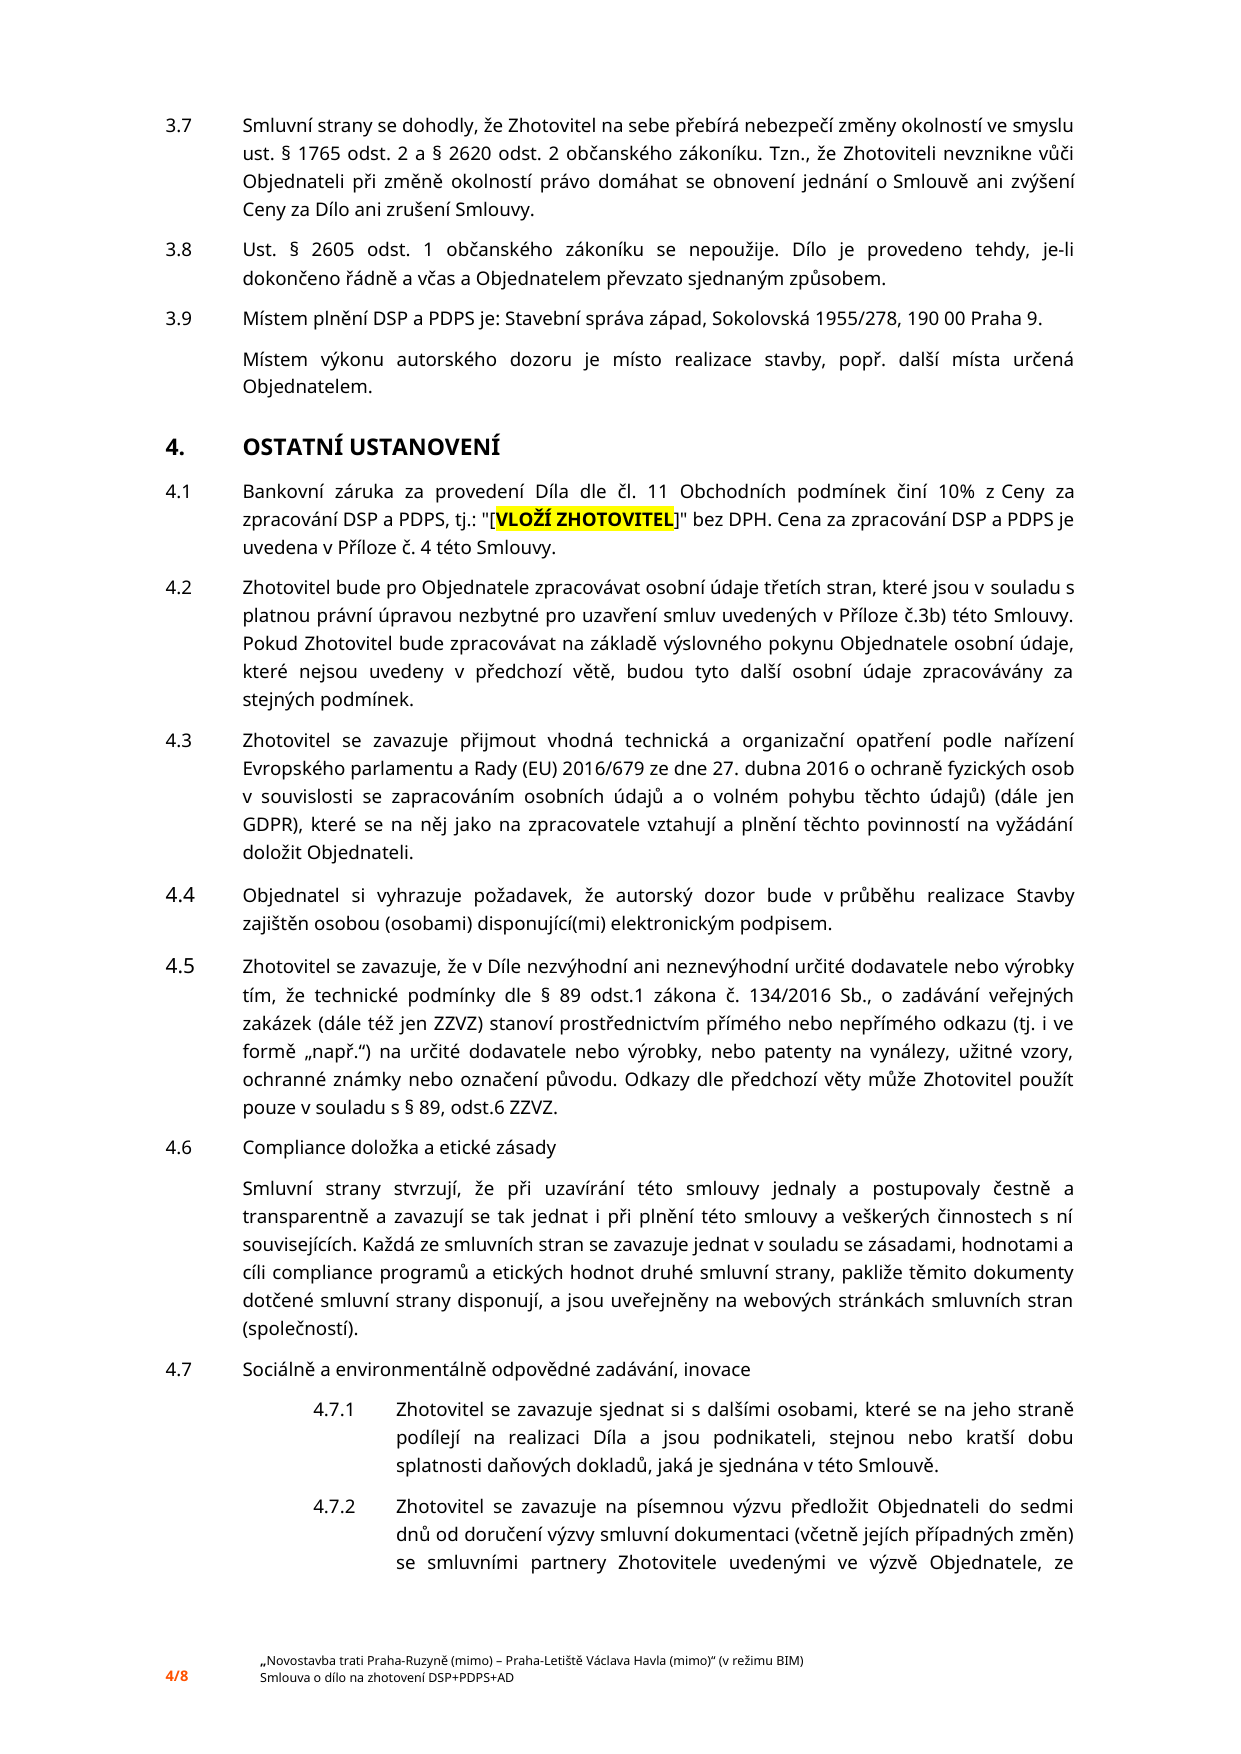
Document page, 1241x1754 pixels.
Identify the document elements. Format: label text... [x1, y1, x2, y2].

text Místem výkonu autorského dozoru je místo realizace stavby, popř. další místa určená Objednatelem. [242, 346, 1075, 399]
list Objednatel si vyhrazuje požadavek, že autorský dozor bude v průběhu realizace Stavby zajištěn osobou (osobami) disponující(mi) elektronickým podpisem. [165, 880, 1075, 936]
list Smluvní strany stvrzují, že při uzavírání této smlouvy jednaly a postupovaly čestně a transparentně a zavazují se tak jednat i při plnění této smlouvy a veškerých činnostech s ní souvisejících. Každá ze smluvních stran se zavazuje jednat v souladu se zásadami, hodnotami a cíli compliance programů a etických hodnot druhé smluvní strany, pakliže těmito dokumenty dotčené smluvní strany disponují, a jsou uveřejněny na webových stránkách smluvních stran (společností). [242, 1175, 1075, 1341]
list Sociálně a environmentálně odpovědné zadávání, inovace [165, 1356, 1075, 1381]
text Ust. § 2605 odst. 1 občanského zákoníku se nepoužije. Dílo je provedeno tehdy, je-li dokončeno řádně a včas a Objednatelem převzato sjednaným způsobem. [165, 237, 1075, 290]
text Zhotovitel se zavazuje sjednat si s dalšími osobami, které se na jeho straně podílejí na realizaci Díla a jsou podnikateli, stejnou nebo kratší dobu splatnosti daňových dokladů, jaká je sjednána v této Smlouvě. [313, 1396, 1075, 1478]
text OSTATNÍ USTANOVENÍ [165, 431, 1075, 462]
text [313, 1493, 1075, 1574]
text Bankovní záruka za provedení Díla dle čl. 11 Obchodních podmínek činí 10% z Ceny za zpracování DSP a PDPS, tj.: "[VLOŽÍ ZHOTOVITEL]" bez DPH. Cena za zpracování DSP a PDPS je uvedena v Příloze č. 4 této Smlouvy. [165, 478, 1075, 559]
list Zhotovitel se zavazuje, že v Díle nezvýhodní ani neznevýhodní určité dodavatele nebo výrobky tím, že technické podmínky dle § 89 odst.1 zákona č. 134/2016 Sb., o zadávání veřejných zakázek (dále též jen ZZVZ) stanoví prostřednictvím přímého nebo nepřímého odkazu (tj. i ve formě „např.“) na určité dodavatele nebo výrobky, nebo patenty na vynálezy, užitné vzory, ochranné známky nebo označení původu. Odkazy dle předchozí věty může Zhotovitel použít pouze v souladu s § 89, odst.6 ZZVZ. [165, 951, 1075, 1120]
text Zhotovitel bude pro Objednatele zpracovávat osobní údaje třetích stran, které jsou v souladu s platnou právní úpravou nezbytné pro uzavření smluv uvedených v Příloze č.3b) této Smlouvy. Pokud Zhotovitel bude zpracovávat na základě výslovného pokynu Objednatele osobní údaje, které nejsou uvedeny v předchozí větě, budou tyto další osobní údaje zpracovávány za stejných podmínek. [165, 574, 1075, 712]
text Smluvní strany se dohodly, že Zhotovitel na sebe přebírá nebezpečí změny okolností ve smyslu ust. § 1765 odst. 2 a § 2620 odst. 2 občanského zákoníku. Tzn., že Zhotoviteli nevznikne vůči Objednateli při změně okolností právo domáhat se obnovení jednání o Smlouvě ani zvýšení Ceny za Dílo ani zrušení Smlouvy. [165, 112, 1075, 222]
text Zhotovitel se zavazuje přijmout vhodná technická a organizační opatření podle nařízení Evropského parlamentu a Rady (EU) 2016/679 ze dne 27. dubna 2016 o ochraně fyzických osob v souvislosti se zapracováním osobních údajů a o volném pohybu těchto údajů) (dále jen GDPR), které se na něj jako na zpracovatele vztahují a plnění těchto povinností na vyžádání doložit Objednateli. [165, 727, 1075, 865]
text Compliance doložka a etické zásady [165, 1135, 1075, 1160]
text Místem plnění DSP a PDPS je: Stavební správa západ, Sokolovská 1955/278, 190 00 Praha 9. [165, 305, 1075, 331]
